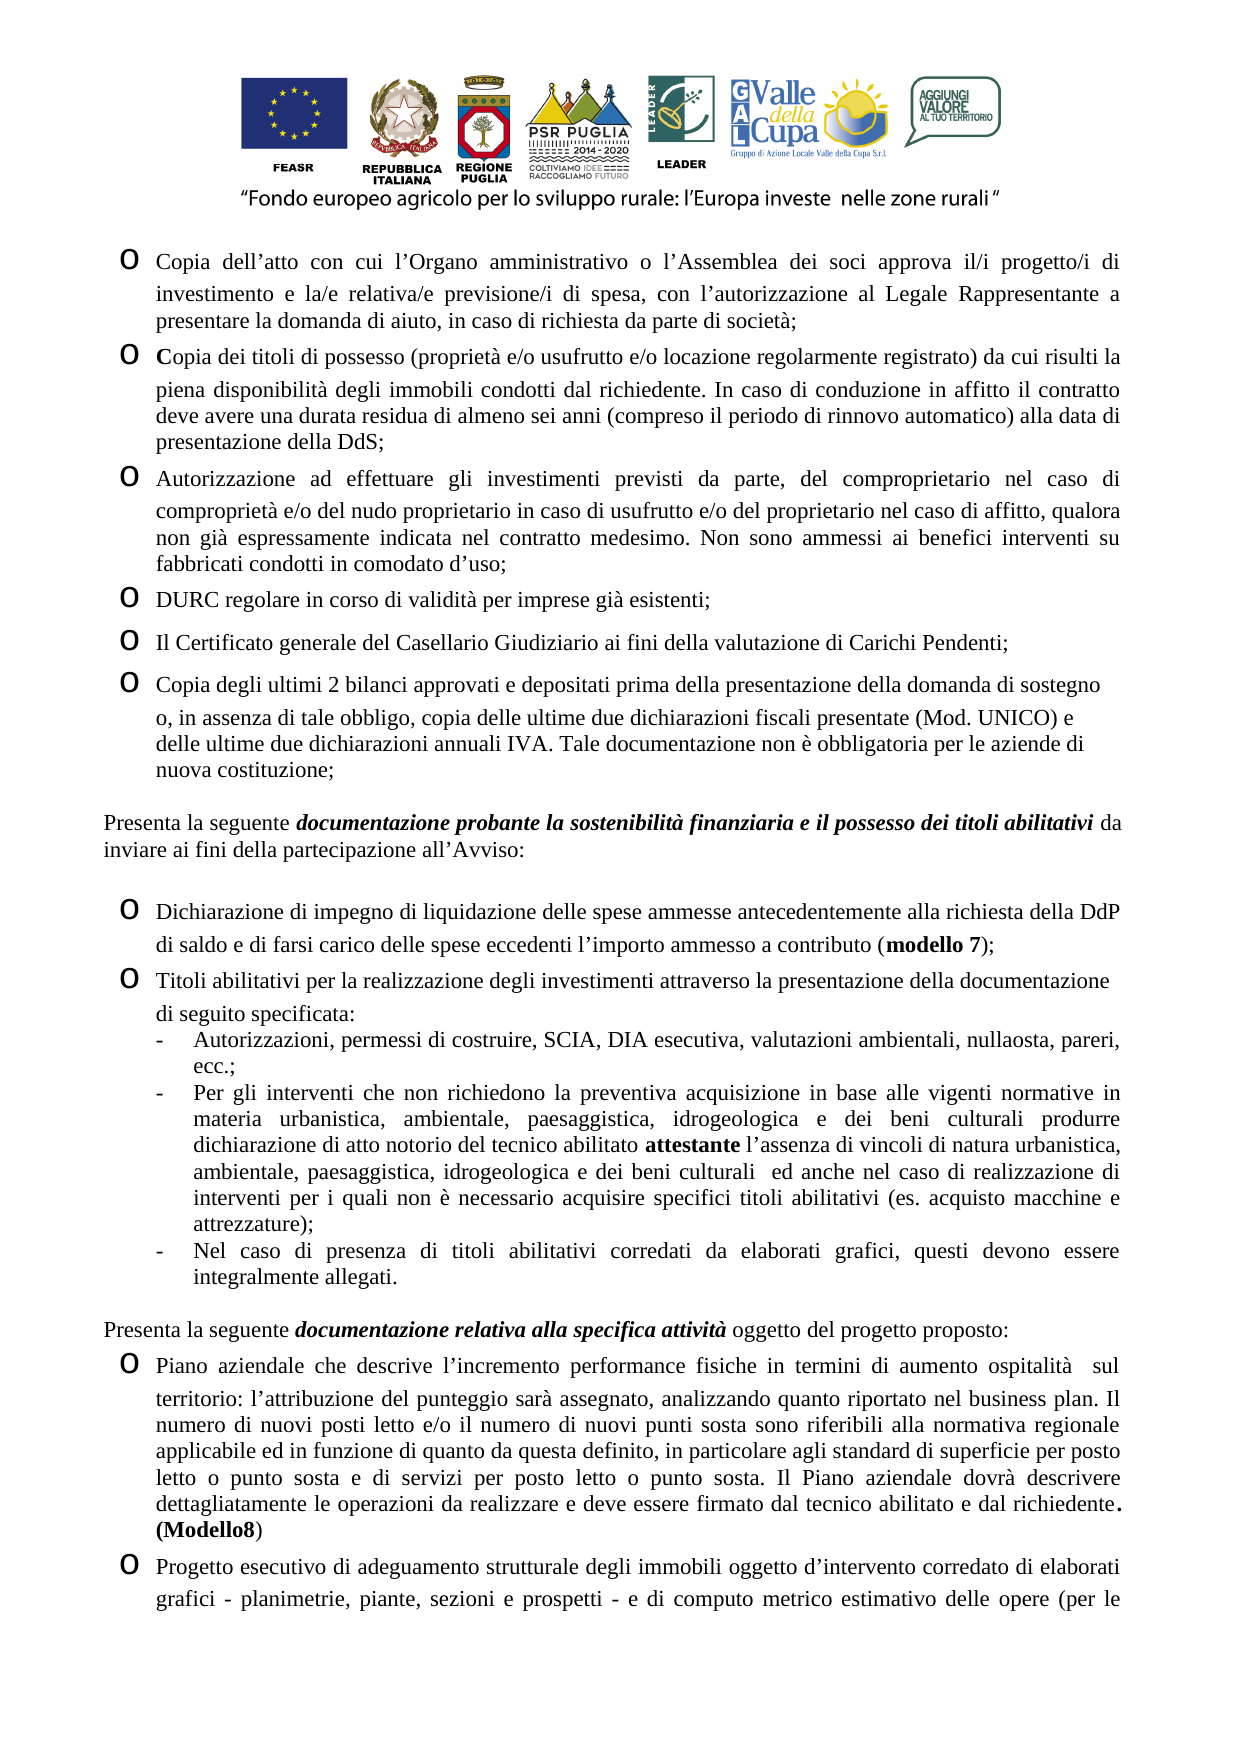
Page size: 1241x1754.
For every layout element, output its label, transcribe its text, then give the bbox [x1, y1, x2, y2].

text Presenta la seguente documentazione relativa alla specifica attività oggetto del progetto proposto: [103, 1316, 1122, 1342]
list Autorizzazioni, permessi di costruire, SCIA, DIA esecutiva, valutazioni ambientali, nullaosta, pareri, ecc.; [156, 1026, 1122, 1079]
list Per gli interventi che non richiedono la preventiva acquisizione in base alle vigenti normative in materia urbanistica, ambientale, paesaggistica, idrogeologica e dei beni culturali produrre dichiarazione di atto notorio del tecnico abilitato attestante l’assenza di vincoli di natura urbanistica, ambientale, paesaggistica, idrogeologica e dei beni culturali ed anche nel caso di realizzazione di interventi per i quali non è necessario acquisire specifici titoli abilitativi (es. acquisto macchine e attrezzature); [156, 1079, 1122, 1237]
list Copia dei titoli di possesso (proprietà e/o usufrutto e/o locazione regolarmente registrato) da cui risulti la piena disponibilità degli immobili condotti dal richiedente. In caso di conduzione in affitto il contratto deve avere una durata residua di almeno sei anni (compreso il periodo di rinnovo automatico) alla data di presentazione della DdS; [118, 333, 1122, 455]
list Autorizzazione ad effettuare gli investimenti previsti da parte, del comproprietario nel caso di comproprietà e/o del nudo proprietario in caso di usufrutto e/o del proprietario nel caso di affitto, qualora non già espressamente indicata nel contratto medesimo. Non sono ammessi ai benefici interventi su fabbricati condotti in comodato d’uso; [118, 455, 1122, 576]
list Il Certificato generale del Casellario Giudiziario ai fini della valutazione di Carichi Pendenti; [118, 619, 1122, 661]
list Titoli abilitativi per la realizzazione degli investimenti attraverso la presentazione della documentazione di seguito specificata: [118, 957, 1122, 1026]
picture [239, 73, 1002, 210]
list Copia dell’atto con cui l’Organo amministrativo o l’Assemblea dei soci approva il/i progetto/i di investimento e la/e relativa/e previsione/i di spesa, con l’autorizzazione al Legale Rappresentante a presentare la domanda di aiuto, in caso di richiesta da parte di società; [118, 238, 1122, 333]
list Copia degli ultimi 2 bilanci approvati e depositati prima della presentazione della domanda di sostegno o, in assenza di tale obbligo, copia delle ultime due dichiarazioni fiscali presentate (Mod. UNICO) e delle ultime due dichiarazioni annuali IVA. Tale documentazione non è obbligatoria per le aziende di nuova costituzione; [118, 661, 1122, 783]
list Nel caso di presenza di titoli abilitativi corredati da elaborati grafici, questi devono essere integralmente allegati. [156, 1237, 1122, 1289]
text Presenta la seguente documentazione probante la sostenibilità finanziaria e il possesso dei titoli abilitativi da inviare ai fini della partecipazione all’Avviso: [103, 809, 1122, 862]
list DURC regolare in corso di validità per imprese già esistenti; [118, 576, 1122, 619]
list Dichiarazione di impegno di liquidazione delle spese ammesse antecedentemente alla richiesta della DdP di saldo e di farsi carico delle spese eccedenti l’importo ammesso a contributo (modello 7); [118, 888, 1122, 957]
list Piano aziendale che descrive l’incremento performance fisiche in termini di aumento ospitalità sul territorio: l’attribuzione del punteggio sarà assegnato, analizzando quanto riportato nel business plan. Il numero di nuovi posti letto e/o il numero di nuovi punti sosta sono riferibili alla normativa regionale applicabile ed in funzione di quanto da questa definito, in particolare agli standard di superficie per posto letto o punto sosta e di servizi per posto letto o punto sosta. Il Piano aziendale dovrà descrivere dettagliatamente le operazioni da realizzare e deve essere firmato dal tecnico abilitato e dal richiedente.(Modello8) [118, 1342, 1122, 1543]
